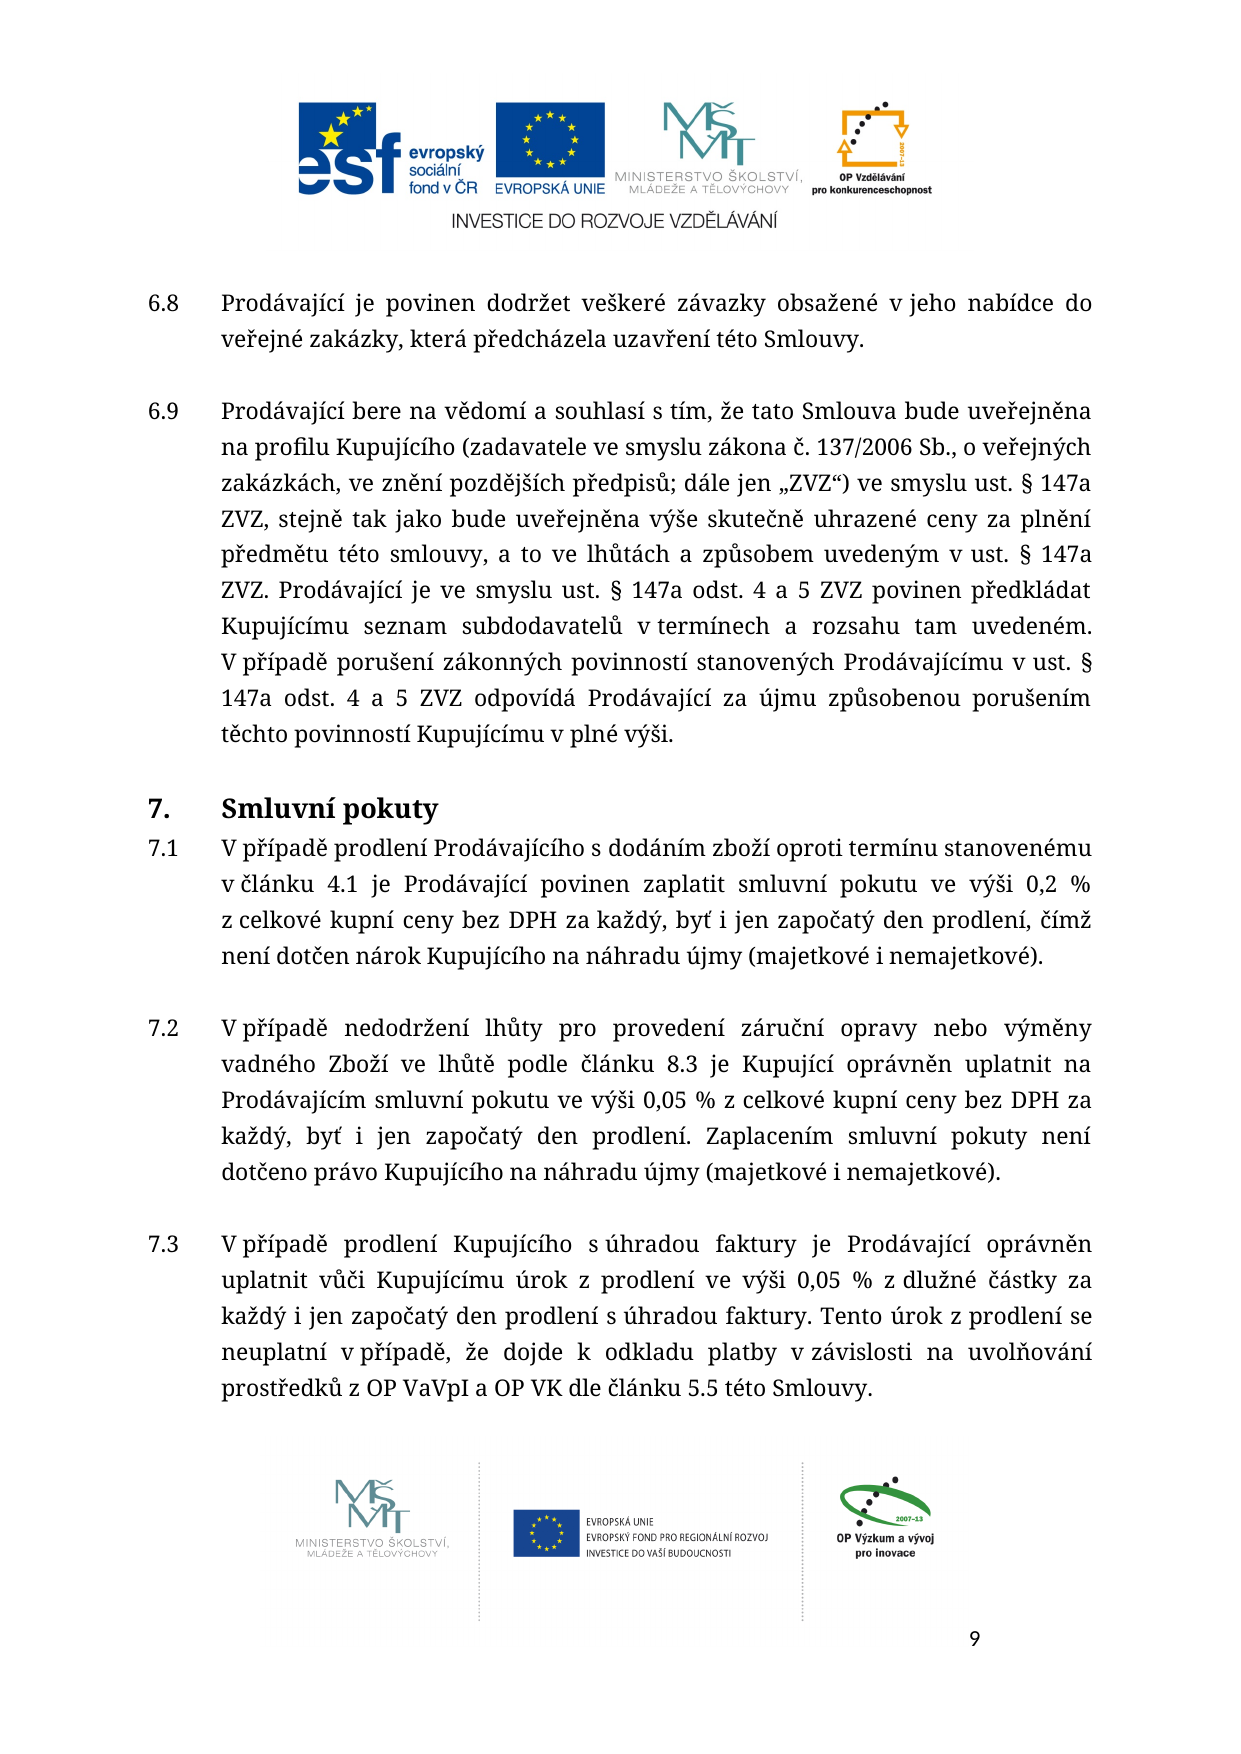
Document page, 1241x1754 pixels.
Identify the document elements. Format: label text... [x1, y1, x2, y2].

text 7.2 V případě nedodržení lhůty pro provedení záruční opravy nebo výměny vadného Zboží ve lhůtě podle článku 8.3 je Kupující oprávněn uplatnit na Prodávajícím smluvní pokutu ve výši 0,05 % z celkové kupní ceny bez DPH za každý, byť i jen započatý den prodlení. Zaplacením smluvní pokuty není dotčeno právo Kupujícího na náhradu újmy (majetkové i nemajetkové). [148, 1012, 1093, 1187]
text 6.8 Prodávající je povinen dodržet veškeré závazky obsažené v jeho nabídce do veřejné zakázky, která předcházela uzavření této Smlouvy. [148, 287, 1093, 354]
text 6.9 Prodávající bere na vědomí a souhlasí s tím, že tato Smlouva bude uveřejněna na profilu Kupujícího (zadavatele ve smyslu zákona č. 137/2006 Sb., o veřejných zakázkách, ve znění pozdějších předpisů; dále jen „ZVZ“) ve smyslu ust. § 147a ZVZ, stejně tak jako bude uveřejněna výše skutečně uhrazené ceny za plnění předmětu této smlouvy, a to ve lhůtách a způsobem uvedeným v ust. § 147a ZVZ. Prodávající je ve smyslu ust. § 147a odst. 4 a 5 ZVZ povinen předkládat Kupujícímu seznam subdodavatelů v termínech a rozsahu tam uvedeném. V případě porušení zákonných povinností stanovených Prodávajícímu v ust. § 147a odst. 4 a 5 ZVZ odpovídá Prodávající za újmu způsobenou porušením těchto povinností Kupujícímu v plné výši. [148, 395, 1093, 749]
text 7. Smluvní pokuty [148, 790, 1093, 827]
picture [265, 73, 975, 251]
picture [260, 1436, 969, 1647]
text 7.1 V případě prodlení Prodávajícího s dodáním zboží oproti termínu stanovenému v článku 4.1 je Prodávající povinen zaplatit smluvní pokutu ve výši 0,2 % z celkové kupní ceny bez DPH za každý, byť i jen započatý den prodlení, čímž není dotčen nárok Kupujícího na náhradu újmy (majetkové i nemajetkové). [148, 832, 1093, 971]
text 7.3 V případě prodlení Kupujícího s úhradou faktury je Prodávající oprávněn uplatnit vůči Kupujícímu úrok z prodlení ve výši 0,05 % z dlužné částky za každý i jen započatý den prodlení s úhradou faktury. Tento úrok z prodlení se neuplatní v případě, že dojde k odkladu platby v závislosti na uvolňování prostředků z OP VaVpI a OP VK dle článku 5.5 této Smlouvy. [148, 1228, 1093, 1403]
